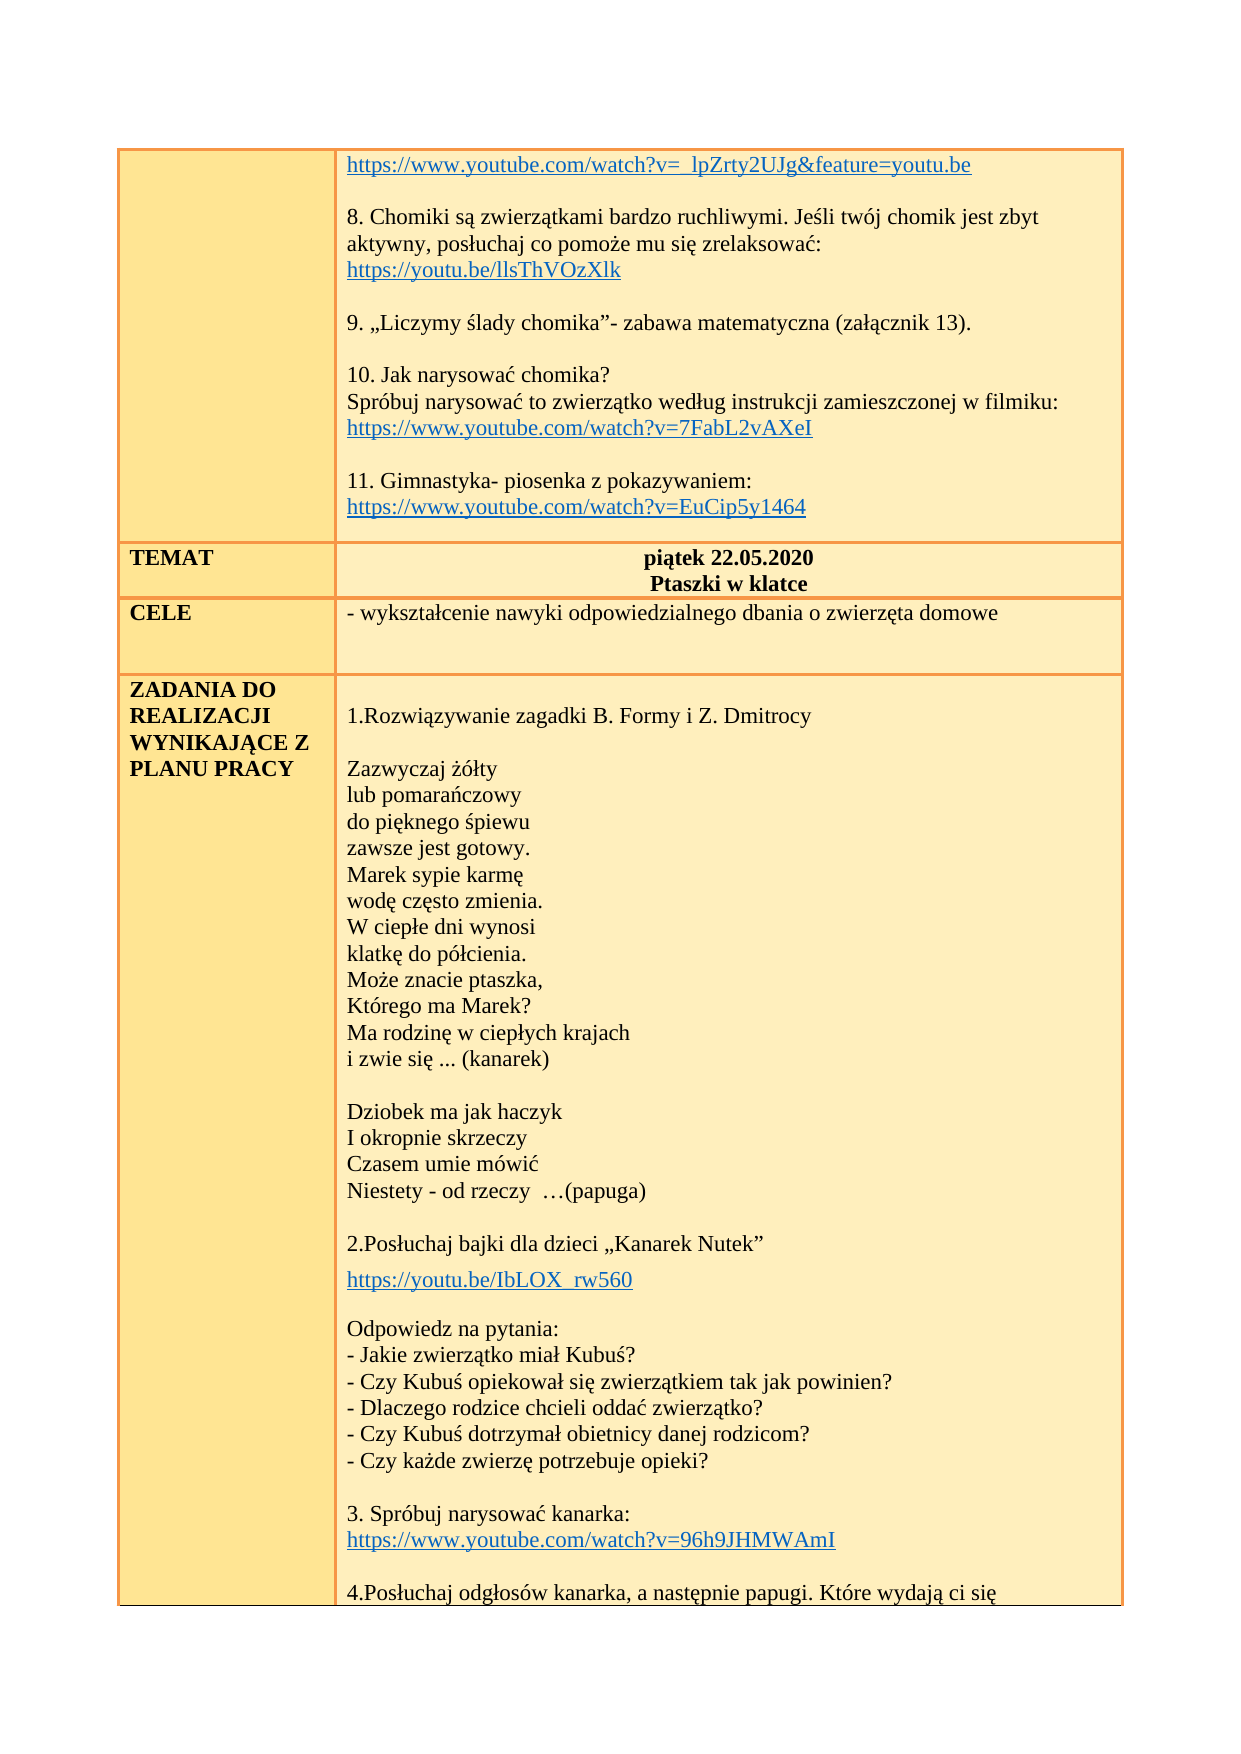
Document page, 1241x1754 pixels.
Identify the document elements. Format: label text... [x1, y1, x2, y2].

table_cell CELE [120, 600, 334, 673]
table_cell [120, 151, 334, 541]
table_cell TEMAT [120, 544, 334, 596]
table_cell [337, 676, 1121, 1605]
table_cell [337, 151, 1121, 541]
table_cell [120, 676, 334, 1605]
table_cell - wykształcenie nawyki odpowiedzialnego dbania o zwierzęta domowe [337, 600, 1121, 673]
table_cell piątek 22.05.2020 Ptaszki w klatce [337, 544, 1121, 596]
